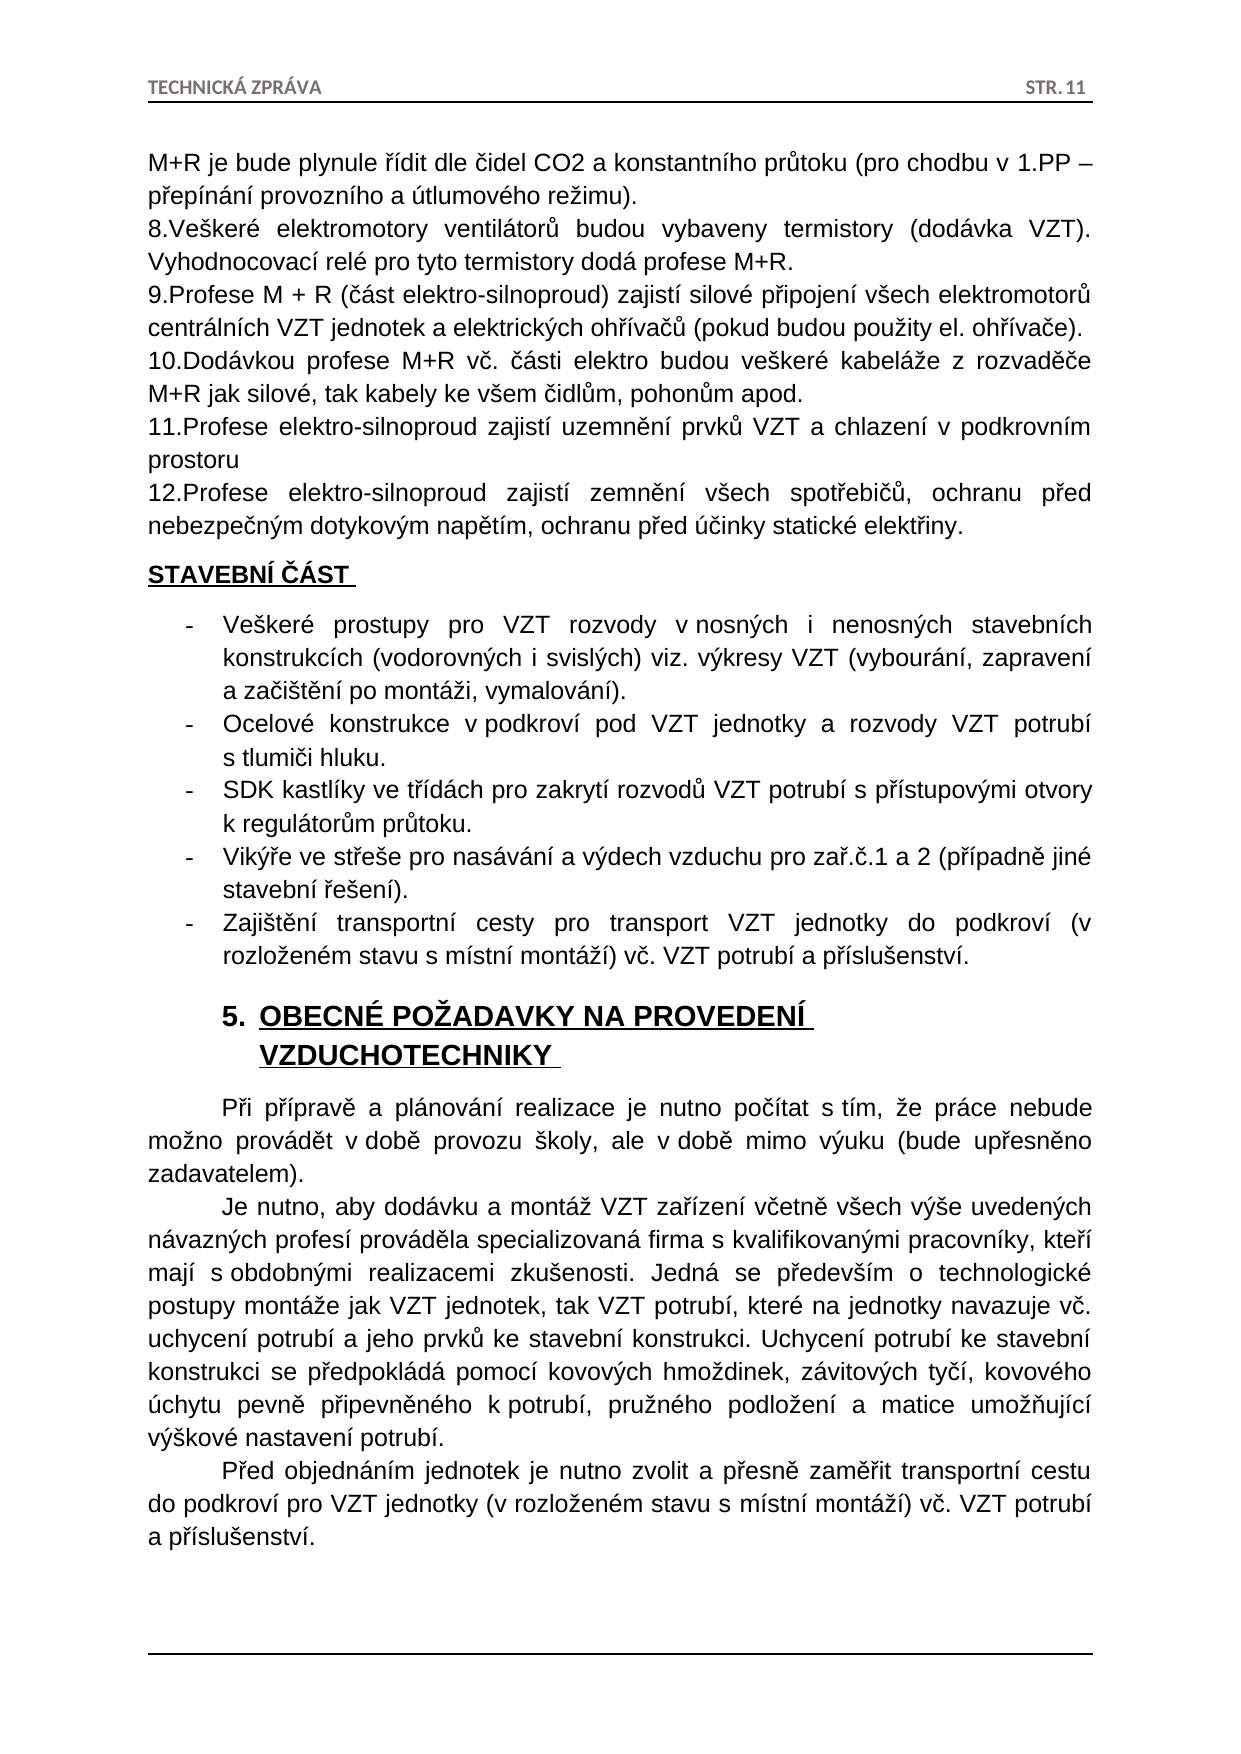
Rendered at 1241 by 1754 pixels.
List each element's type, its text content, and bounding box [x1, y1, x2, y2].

list Vikýře ve střeše pro nasávání a výdech vzduchu pro zař.č.1 a 2 (případně jiné stavební řešení). [185, 842, 1093, 903]
text 8.Veškeré elektromotory ventilátorů budou vybaveny termistory (dodávka VZT). Vyhodnocovací relé pro tyto termistory dodá profese M+R. [148, 214, 1093, 275]
text Před objednáním jednotek je nutno zvolit a přesně zaměřit transportní cestu do podkroví pro VZT jednotky (v rozloženém stavu s místní montáží) vč. VZT potrubí a příslušenství. [148, 1456, 1093, 1551]
text STAVEBNÍ ČÁST [148, 561, 1093, 589]
text Při přípravě a plánování realizace je nutno počítat s tím, že práce nebude možno provádět v době provozu školy, ale v době mimo výuku (bude upřesněno zadavatelem). [148, 1093, 1093, 1187]
list Veškeré prostupy pro VZT rozvody v nosných i nenosných stavebních konstrukcích (vodorovných i svislých) viz. výkresy VZT (vybourání, zapravení a začištění po montáži, vymalování). [185, 610, 1093, 705]
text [148, 148, 1093, 209]
list SDK kastlíky ve třídách pro zakrytí rozvodů VZT potrubí s přístupovými otvory k regulátorům průtoku. [185, 776, 1093, 837]
list Ocelové konstrukce v podkroví pod VZT jednotky a rozvody VZT potrubí s tlumiči hluku. [185, 709, 1093, 771]
text 12.Profese elektro-silnoproud zajistí zemnění všech spotřebičů, ochranu před nebezpečným dotykovým napětím, ochranu před účinky statické elektřiny. [148, 478, 1093, 539]
list OBECNÉ POŽADAVKY NA PROVEDENÍ VZDUCHOTECHNIKY [222, 999, 1093, 1071]
text 9.Profese M + R (část elektro-silnoproud) zajistí silové připojení všech elektromotorů centrálních VZT jednotek a elektrických ohřívačů (pokud budou použity el. ohřívače). [148, 280, 1093, 341]
text 11.Profese elektro-silnoproud zajistí uzemnění prvků VZT a chlazení v podkrovním prostoru [148, 412, 1093, 473]
list Zajištění transportní cesty pro transport VZT jednotky do podkroví (v rozloženém stavu s místní montáží) vč. VZT potrubí a příslušenství. [185, 908, 1093, 970]
text 10.Dodávkou profese M+R vč. části elektro budou veškeré kabeláže z rozvaděče M+R jak silové, tak kabely ke všem čidlům, pohonům apod. [148, 346, 1093, 407]
text Je nutno, aby dodávku a montáž VZT zařízení včetně všech výše uvedených návazných profesí prováděla specializovaná firma s kvalifikovanými pracovníky, kteří mají s obdobnými realizacemi zkušenosti. Jedná se především o technologické postupy montáže jak VZT jednotek, tak VZT potrubí, které na jednotky navazuje vč. uchycení potrubí a jeho prvků ke stavební konstrukci. Uchycení potrubí ke stavební konstrukci se předpokládá pomocí kovových hmoždinek, závitových tyčí, kovového úchytu pevně připevněného k potrubí, pružného podložení a matice umožňující výškové nastavení potrubí. [148, 1192, 1093, 1452]
